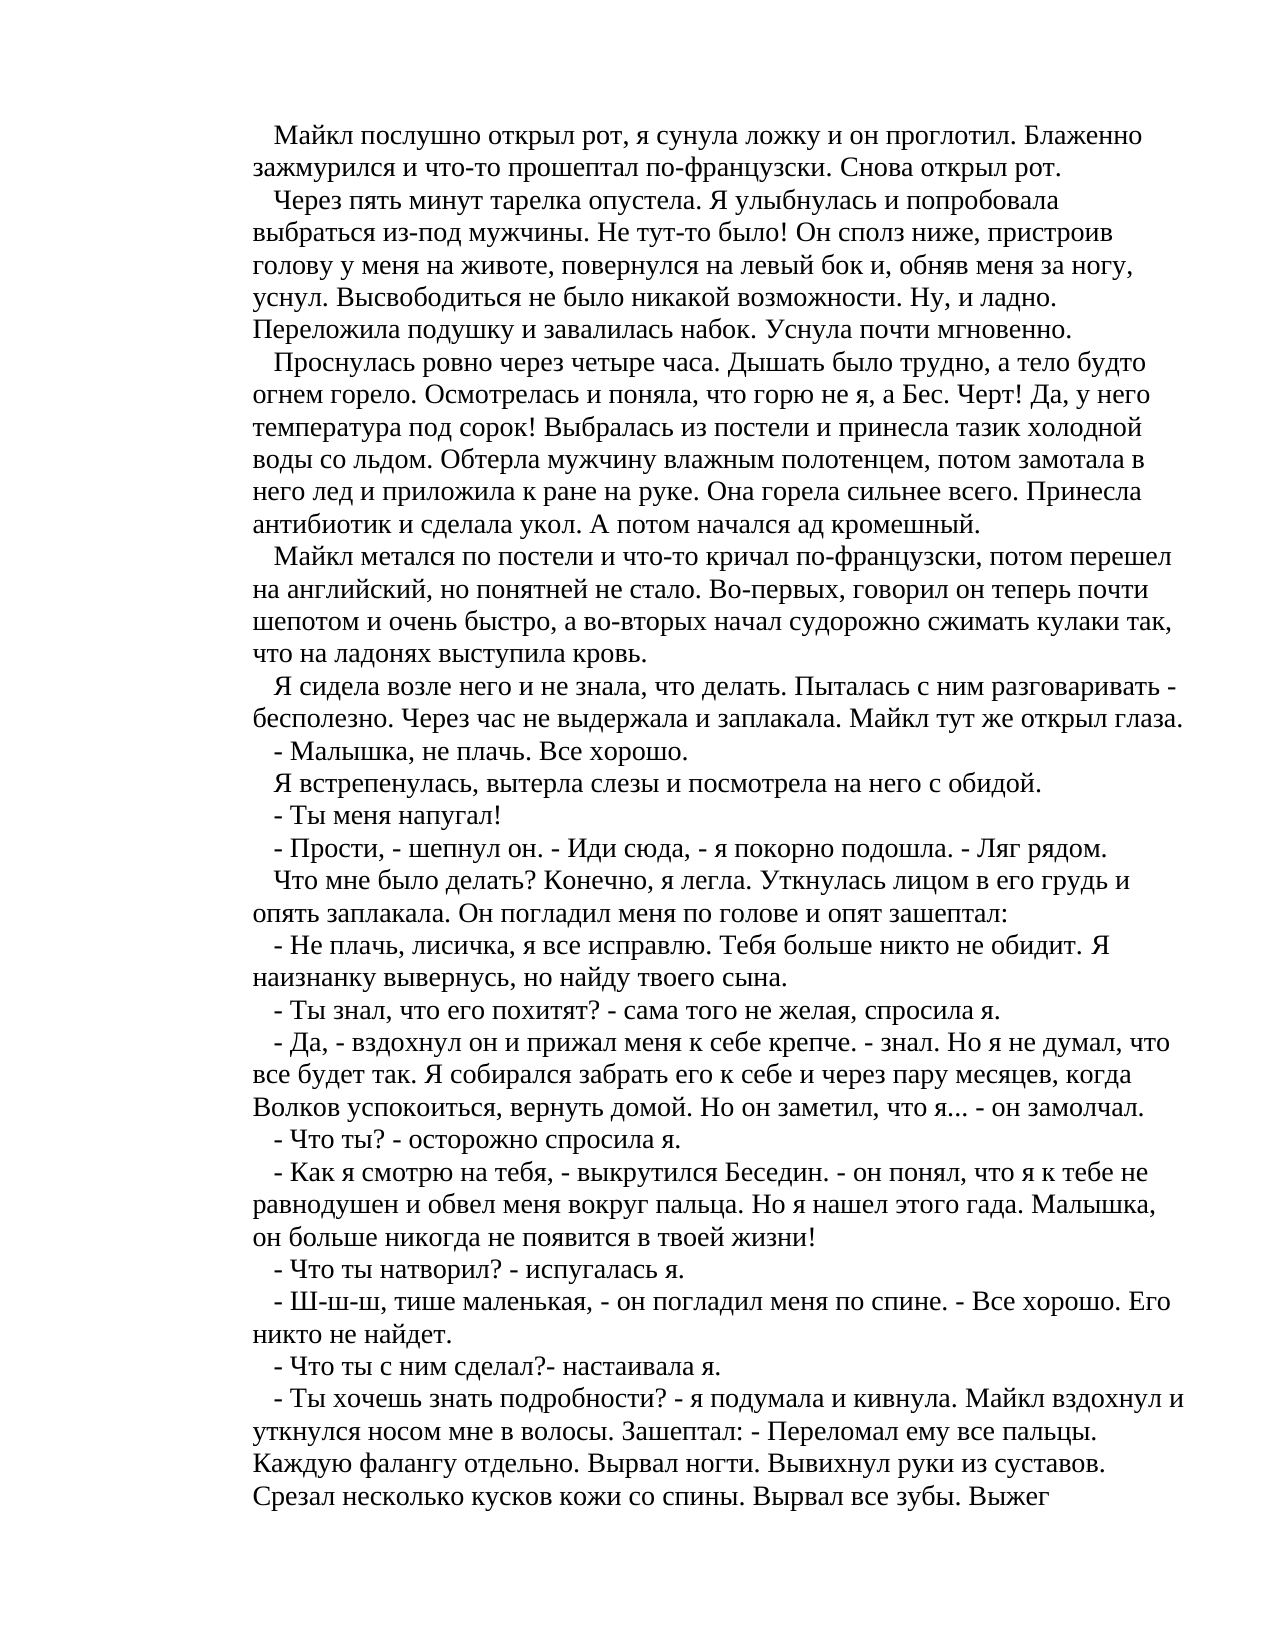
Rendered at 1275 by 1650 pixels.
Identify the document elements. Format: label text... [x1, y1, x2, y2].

text - Что ты натворил? - испугалась я. [252, 1252, 1186, 1284]
text Майкл послушно открыл рот, я сунула ложку и он проглотил. Блаженно зажмурился и что-то прошептал по-французски. Снова открыл рот. [252, 118, 1186, 183]
text - Что ты? - осторожно спросила я. [252, 1122, 1186, 1155]
text - Как я смотрю на тебя, - выкрутился Беседин. - он понял, что я к тебе не равнодушен и обвел меня вокруг пальца. Но я нашел этого гада. Малышка, он больше никогда не появится в твоей жизни! [252, 1155, 1186, 1252]
text - Что ты с ним сделал?- настаивала я. [252, 1349, 1186, 1382]
text Я сидела возле него и не знала, что делать. Пыталась с ним разговаривать - бесполезно. Через час не выдержала и заплакала. Майкл тут же открыл глаза. [252, 669, 1186, 734]
text - Да, - вздохнул он и прижал меня к себе крепче. - знал. Но я не думал, что все будет так. Я собирался забрать его к себе и через пару месяцев, когда Волков успокоиться, вернуть домой. Но он заметил, что я... - он замолчал. [252, 1025, 1186, 1122]
text Что мне было делать? Конечно, я легла. Уткнулась лицом в его грудь и опять заплакала. Он погладил меня по голове и опят зашептал: [252, 863, 1186, 928]
text - Прости, - шепнул он. - Иди сюда, - я покорно подошла. - Ляг рядом. [252, 831, 1186, 863]
text Майкл метался по постели и что-то кричал по-французски, потом перешел на английский, но понятней не стало. Во-первых, говорил он теперь почти шепотом и очень быстро, а во-вторых начал судорожно сжимать кулаки так, что на ладонях выступила кровь. [252, 539, 1186, 669]
text - Ты знал, что его похитят? - сама того не желая, спросила я. [252, 993, 1186, 1025]
text - Ш-ш-ш, тише маленькая, - он погладил меня по спине. - Все хорошо. Его никто не найдет. [252, 1284, 1186, 1349]
text Проснулась ровно через четыре часа. Дышать было трудно, а тело будто огнем горело. Осмотрелась и поняла, что горю не я, а Бес. Черт! Да, у него температура под сорок! Выбралась из постели и принесла тазик холодной воды со льдом. Обтерла мужчину влажным полотенцем, потом замотала в него лед и приложила к ране на руке. Она горела сильнее всего. Принесла антибиотик и сделала укол. А потом начался ад кромешный. [252, 345, 1186, 539]
text - Ты меня напугал! [252, 798, 1186, 831]
text - Малышка, не плачь. Все хорошо. [252, 734, 1186, 766]
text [252, 1382, 1186, 1511]
text Через пять минут тарелка опустела. Я улыбнулась и попробовала выбраться из-под мужчины. Не тут-то было! Он сполз ниже, пристроив голову у меня на животе, повернулся на левый бок и, обняв меня за ногу, уснул. Высвободиться не было никакой возможности. Ну, и ладно. Переложила подушку и завалилась набок. Уснула почти мгновенно. [252, 183, 1186, 345]
text - Не плачь, лисичка, я все исправлю. Тебя больше никто не обидит. Я наизнанку вывернусь, но найду твоего сына. [252, 928, 1186, 993]
text Я встрепенулась, вытерла слезы и посмотрела на него с обидой. [252, 766, 1186, 798]
